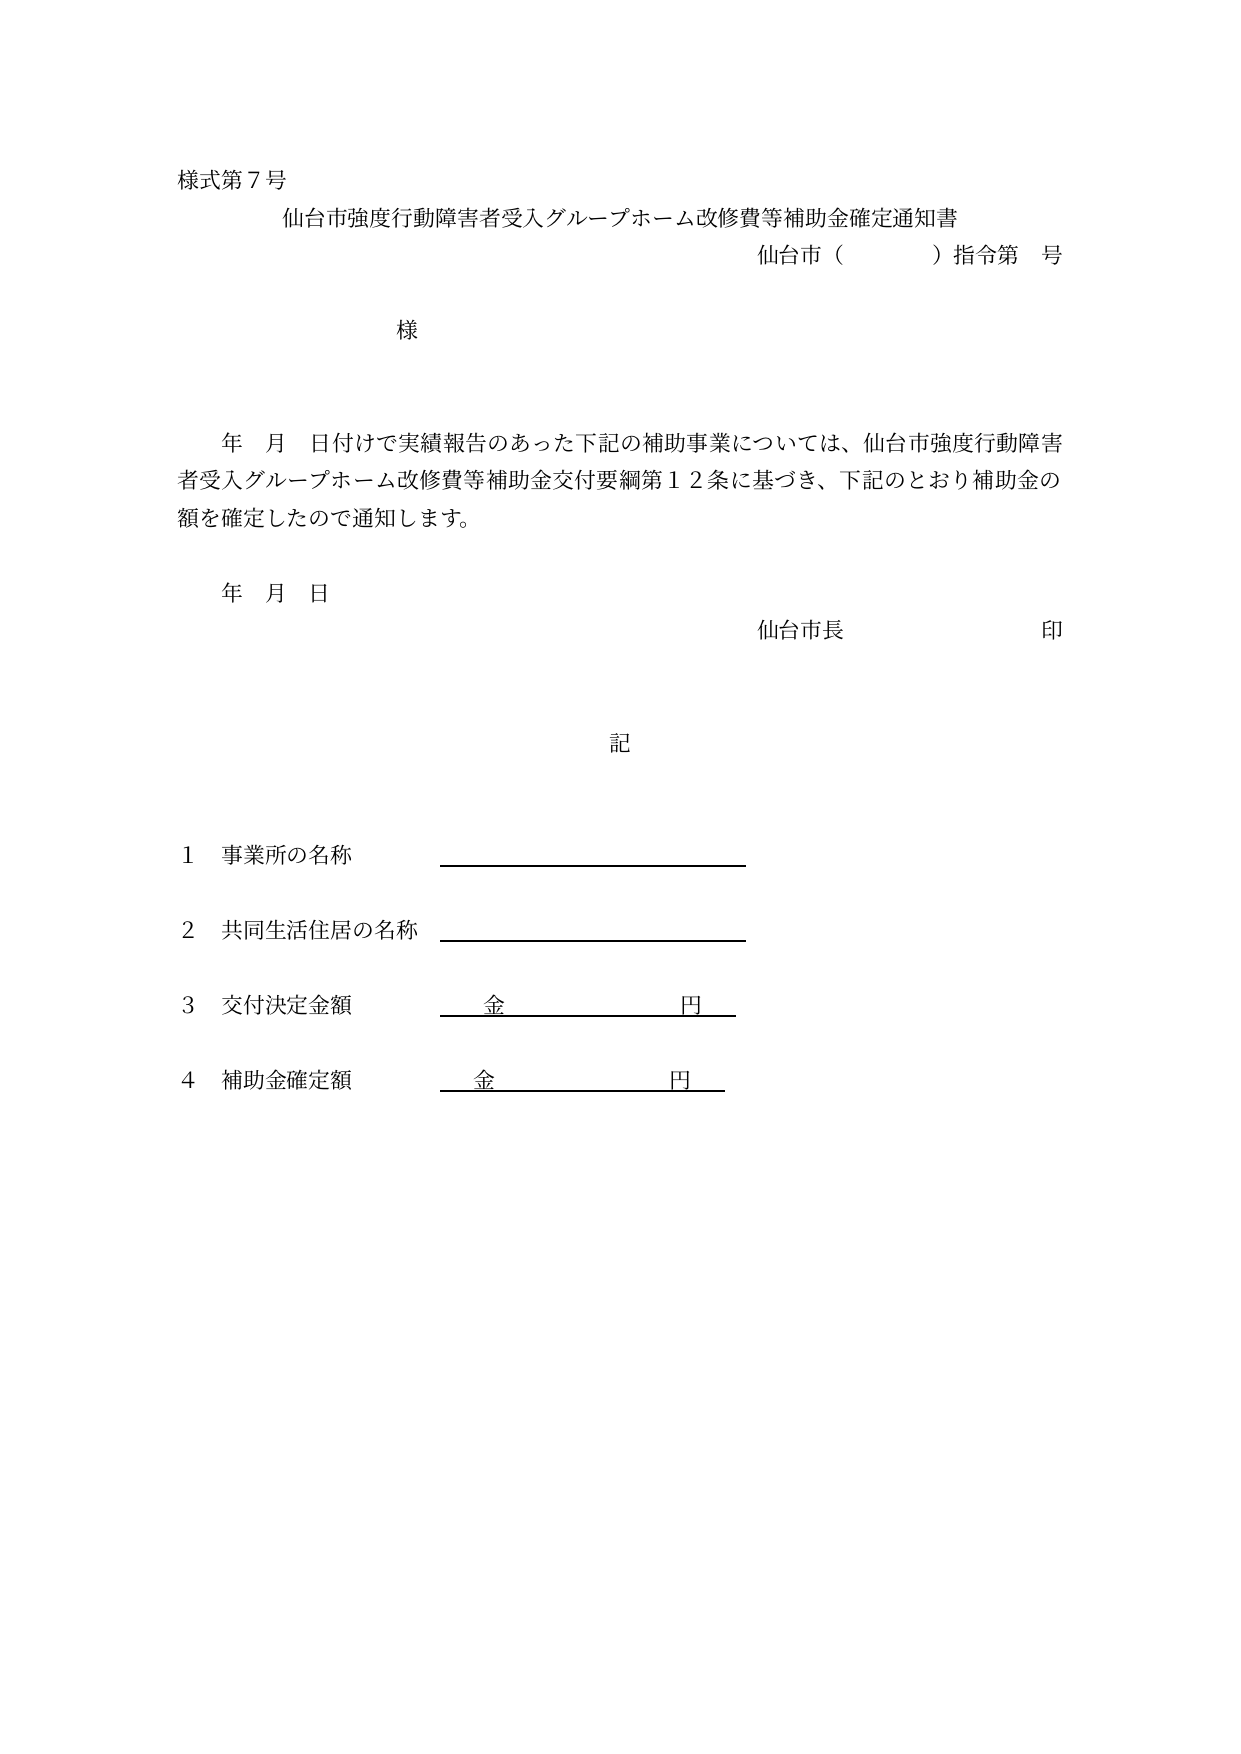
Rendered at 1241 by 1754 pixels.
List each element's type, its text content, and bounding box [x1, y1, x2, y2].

text 様 [177, 311, 1063, 348]
text 仙台市強度行動障害者受入グループホーム改修費等補助金確定通知書 [177, 198, 1063, 236]
text 仙台市（ ）指令第 号 [177, 236, 1063, 273]
text 仙台市長 印 [177, 611, 1063, 648]
text ２ 共同生活住居の名称 [177, 911, 1063, 948]
text ３ 交付決定金額 金 円 [177, 986, 1063, 1023]
text ４ 補助金確定額 金 円 [177, 1061, 1063, 1098]
text 記 [177, 723, 1063, 761]
text 年 月 日付けで実績報告のあった下記の補助事業については、仙台市強度行動障害者受入グループホーム改修費等補助金交付要綱第１２条に基づき、下記のとおり補助金の額を確定したので通知します。 [177, 423, 1063, 536]
text １ 事業所の名称 [177, 836, 1063, 873]
text 年 月 日 [177, 573, 1063, 611]
text 様式第７号 [177, 161, 1063, 198]
